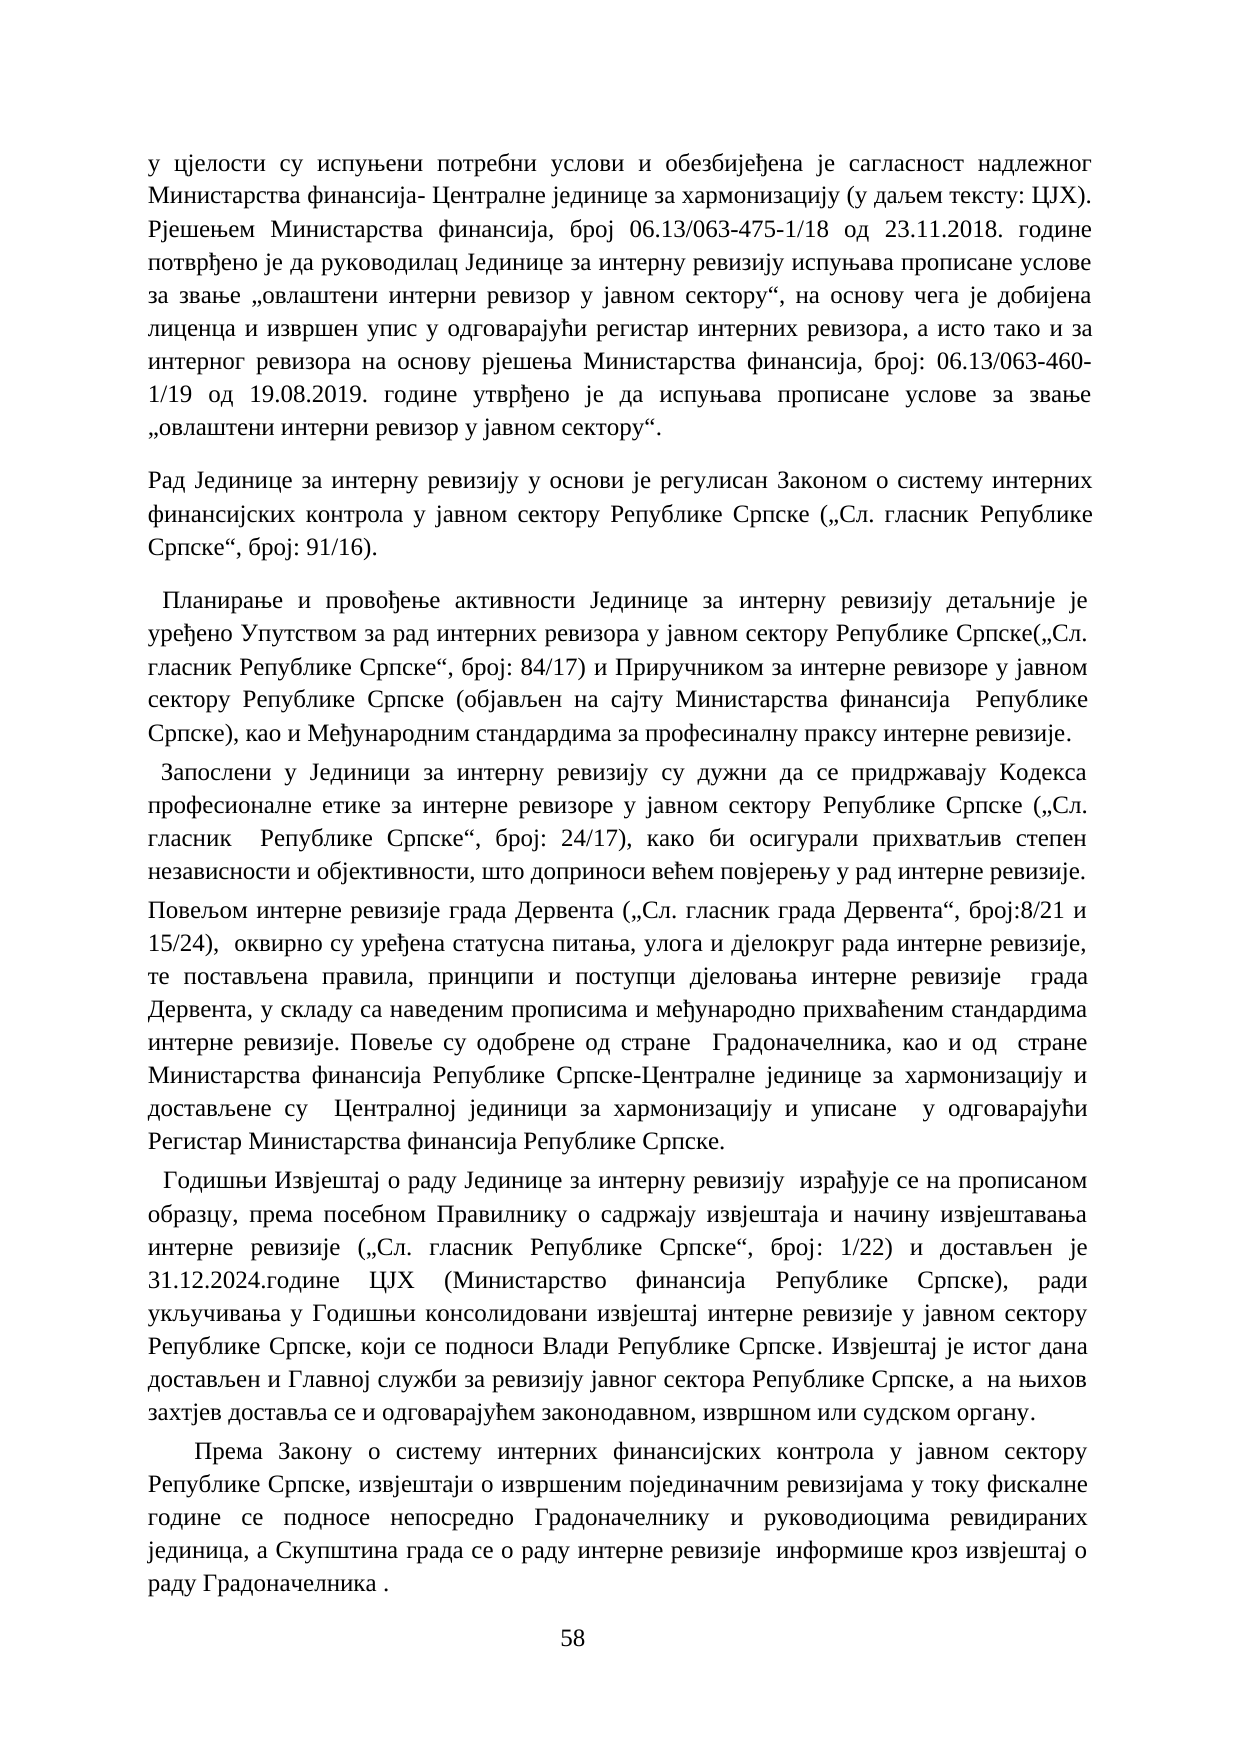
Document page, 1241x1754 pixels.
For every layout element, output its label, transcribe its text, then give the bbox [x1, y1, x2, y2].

text Запослени у Јединици за интерну ревизију су дужни да се придржавају Кодекса професионалне етике за интерне ревизоре у јавном сектору Републике Српске („Сл. гласник Републике Српске“, број: 24/17), како би осигурали прихватљив степен независности и објективности, што доприноси већем повјерењу у рад интерне ревизије. [148, 757, 1088, 885]
text Према Закону о систему интерних финансијских контрола у јавном сектору Републике Српске, извјештаји о извршеним појединачним ревизијама у току фискалне године се подносе непосредно Градоначелнику и руководиоцима ревидираних јединица, а Скупштина града се о раду интерне ревизије информише кроз извјештај о раду Градоначелника . [148, 1436, 1088, 1597]
text Повељом интерне ревизије града Дервента („Сл. гласник града Дервента“, број:8/21 и 15/24), оквирно су уређена статусна питања, улога и дјелокруг рада интерне ревизије, те постављена правила, принципи и поступци дјеловања интерне ревизије града Дервента, у складу са наведеним прописима и међународно прихваћеним стандардима интерне ревизије. Повеље су одобрене од стране Градоначелника, као и од стране Министарства финансија Републике Српске-Централне јединице за хармонизацију и достављене су Централној јединици за хармонизацију и уписане у одговарајући Регистар Министарства финансија Републике Српске. [148, 895, 1088, 1155]
text Планирање и провођење активности Јединице за интерну ревизију детаљније је уређено Упутством за рад интерних ревизора у јавном сектору Републике Српске(„Сл. гласник Републике Српске“, број: 84/17) и Приручником за интерне ревизоре у јавном сектору Републике Српске (објављен на сајту Министарства финансија Републике Српске), као и Међународним стандардима за професиналну праксу интерне ревизије. [148, 586, 1088, 746]
text Рад Јединице за интерну ревизију у основи је регулисан Законом о систему интерних финансијских контрола у јавном сектору Републике Српске („Сл. гласник Републике Српске“, број: 91/16). [148, 466, 1093, 560]
text Годишњи Извјештај о раду Јединице за интерну ревизију израђује се на прописаном образцу, према посебном Правилнику о садржају извјештаја и начину извјештавања интерне ревизије („Сл. гласник Републике Српске“, број: 1/22) и достављен је 31.12.2024.године ЦЈХ (Министарство финансија Републике Српске), ради укључивања у Годишњи консолидовани извјештај интерне ревизије у јавном сектору Републике Српске, који се подноси Влади Републике Српске. Извјештај је истог дана достављен и Главној служби за ревизију јавног сектора Републике Српске, а на њихов захтјев доставља се и одговарајућем законодавном, извршном или судском органу. [148, 1166, 1088, 1426]
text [148, 148, 1093, 441]
